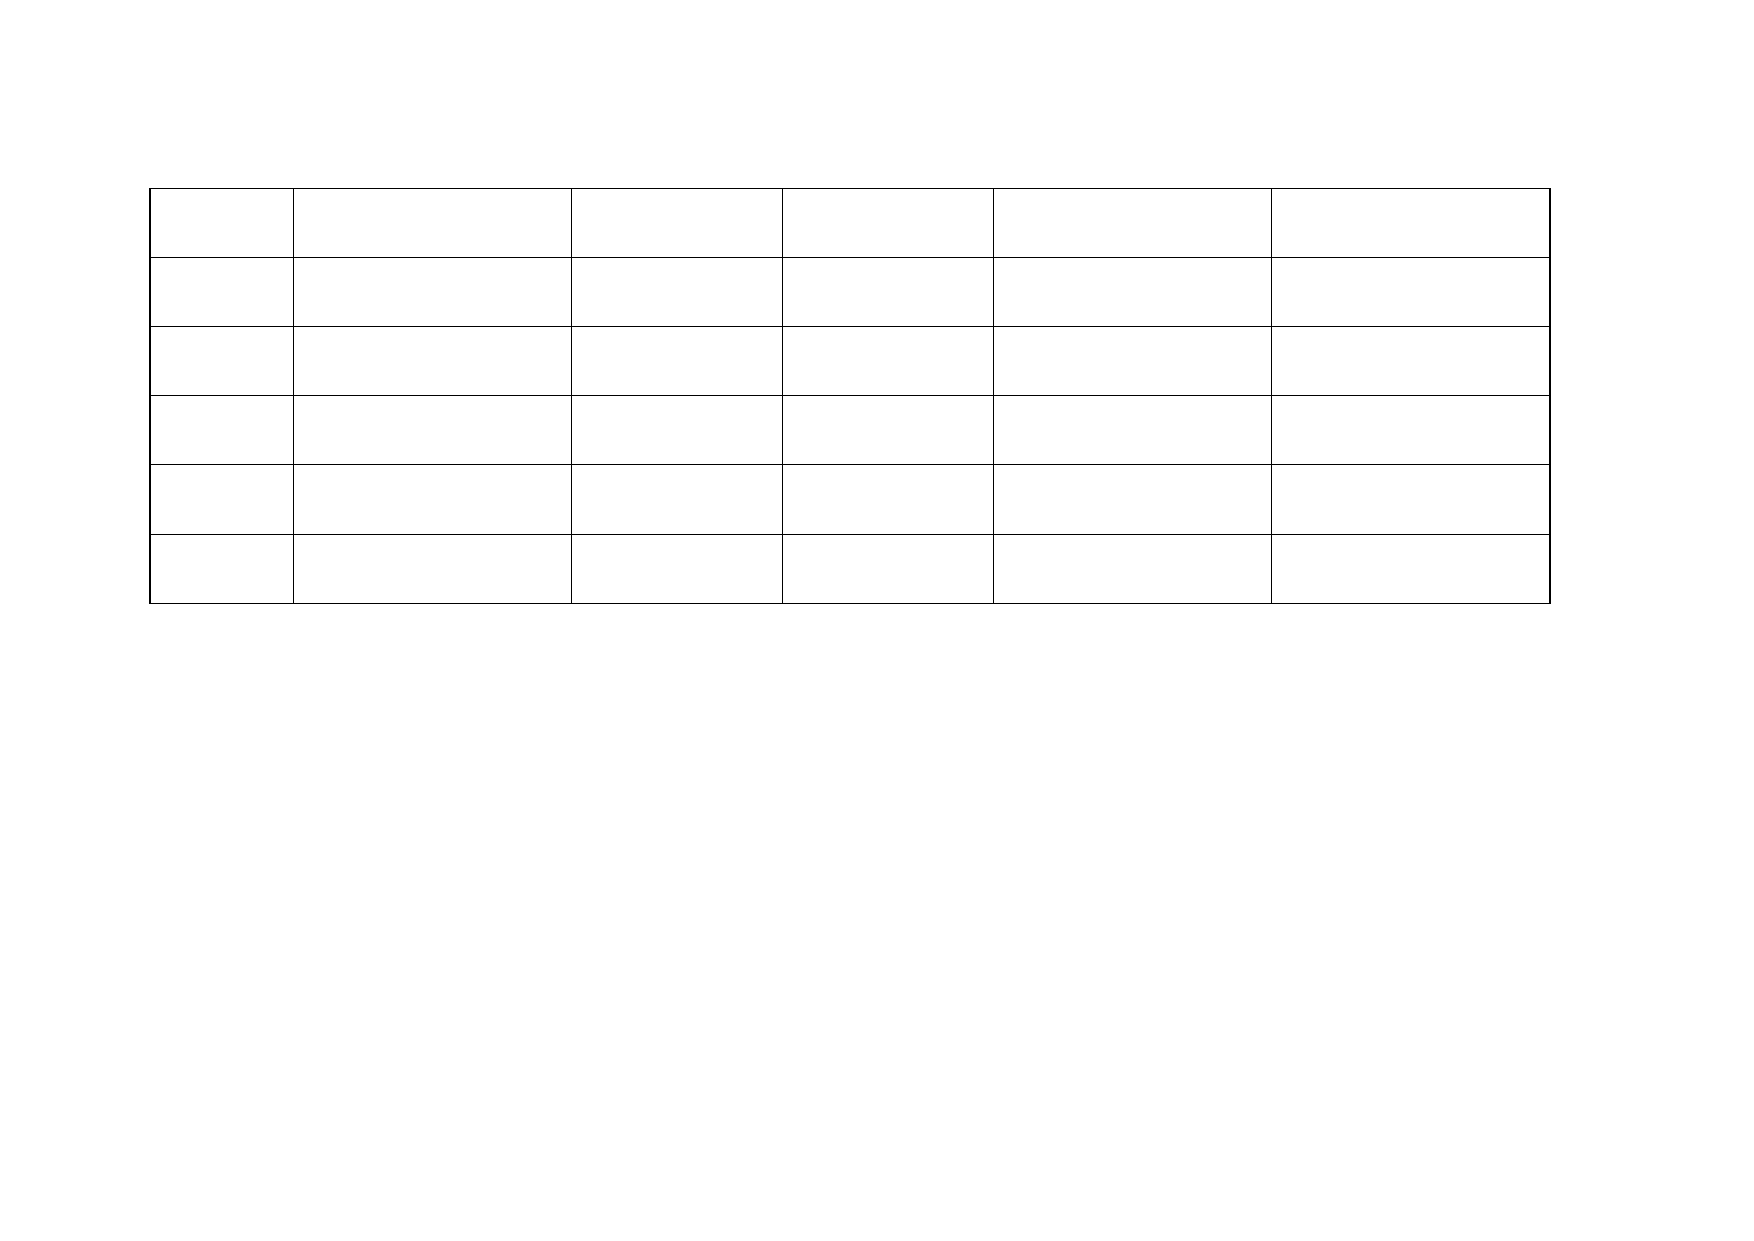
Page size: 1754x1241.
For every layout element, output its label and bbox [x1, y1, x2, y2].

table_cell [1272, 258, 1549, 326]
table_cell [294, 535, 571, 602]
table_cell [572, 189, 782, 257]
table_cell [994, 535, 1271, 602]
table_cell [151, 258, 293, 326]
table_cell [1272, 396, 1549, 464]
table_cell [994, 189, 1271, 257]
table_cell [783, 396, 993, 464]
table_cell [783, 465, 993, 533]
table_cell [294, 465, 571, 533]
table_cell [994, 396, 1271, 464]
table_cell [783, 535, 993, 602]
table_cell [994, 258, 1271, 326]
table_cell [294, 396, 571, 464]
table_cell [572, 396, 782, 464]
table_cell [1272, 465, 1549, 533]
table_cell [783, 327, 993, 395]
table_cell [1272, 189, 1549, 257]
table_cell [572, 327, 782, 395]
table_cell [572, 258, 782, 326]
table_cell [1272, 327, 1549, 395]
table_cell [151, 189, 293, 257]
table_cell [151, 535, 293, 602]
table_cell [294, 258, 571, 326]
table_cell [783, 189, 993, 257]
table_cell [783, 258, 993, 326]
table_cell [1272, 535, 1549, 602]
table_cell [994, 327, 1271, 395]
table_cell [294, 189, 571, 257]
table_cell [151, 327, 293, 395]
table_cell [572, 465, 782, 533]
table_cell [294, 327, 571, 395]
table_cell [994, 465, 1271, 533]
table_cell [572, 535, 782, 602]
table_cell [151, 465, 293, 533]
table_cell [151, 396, 293, 464]
